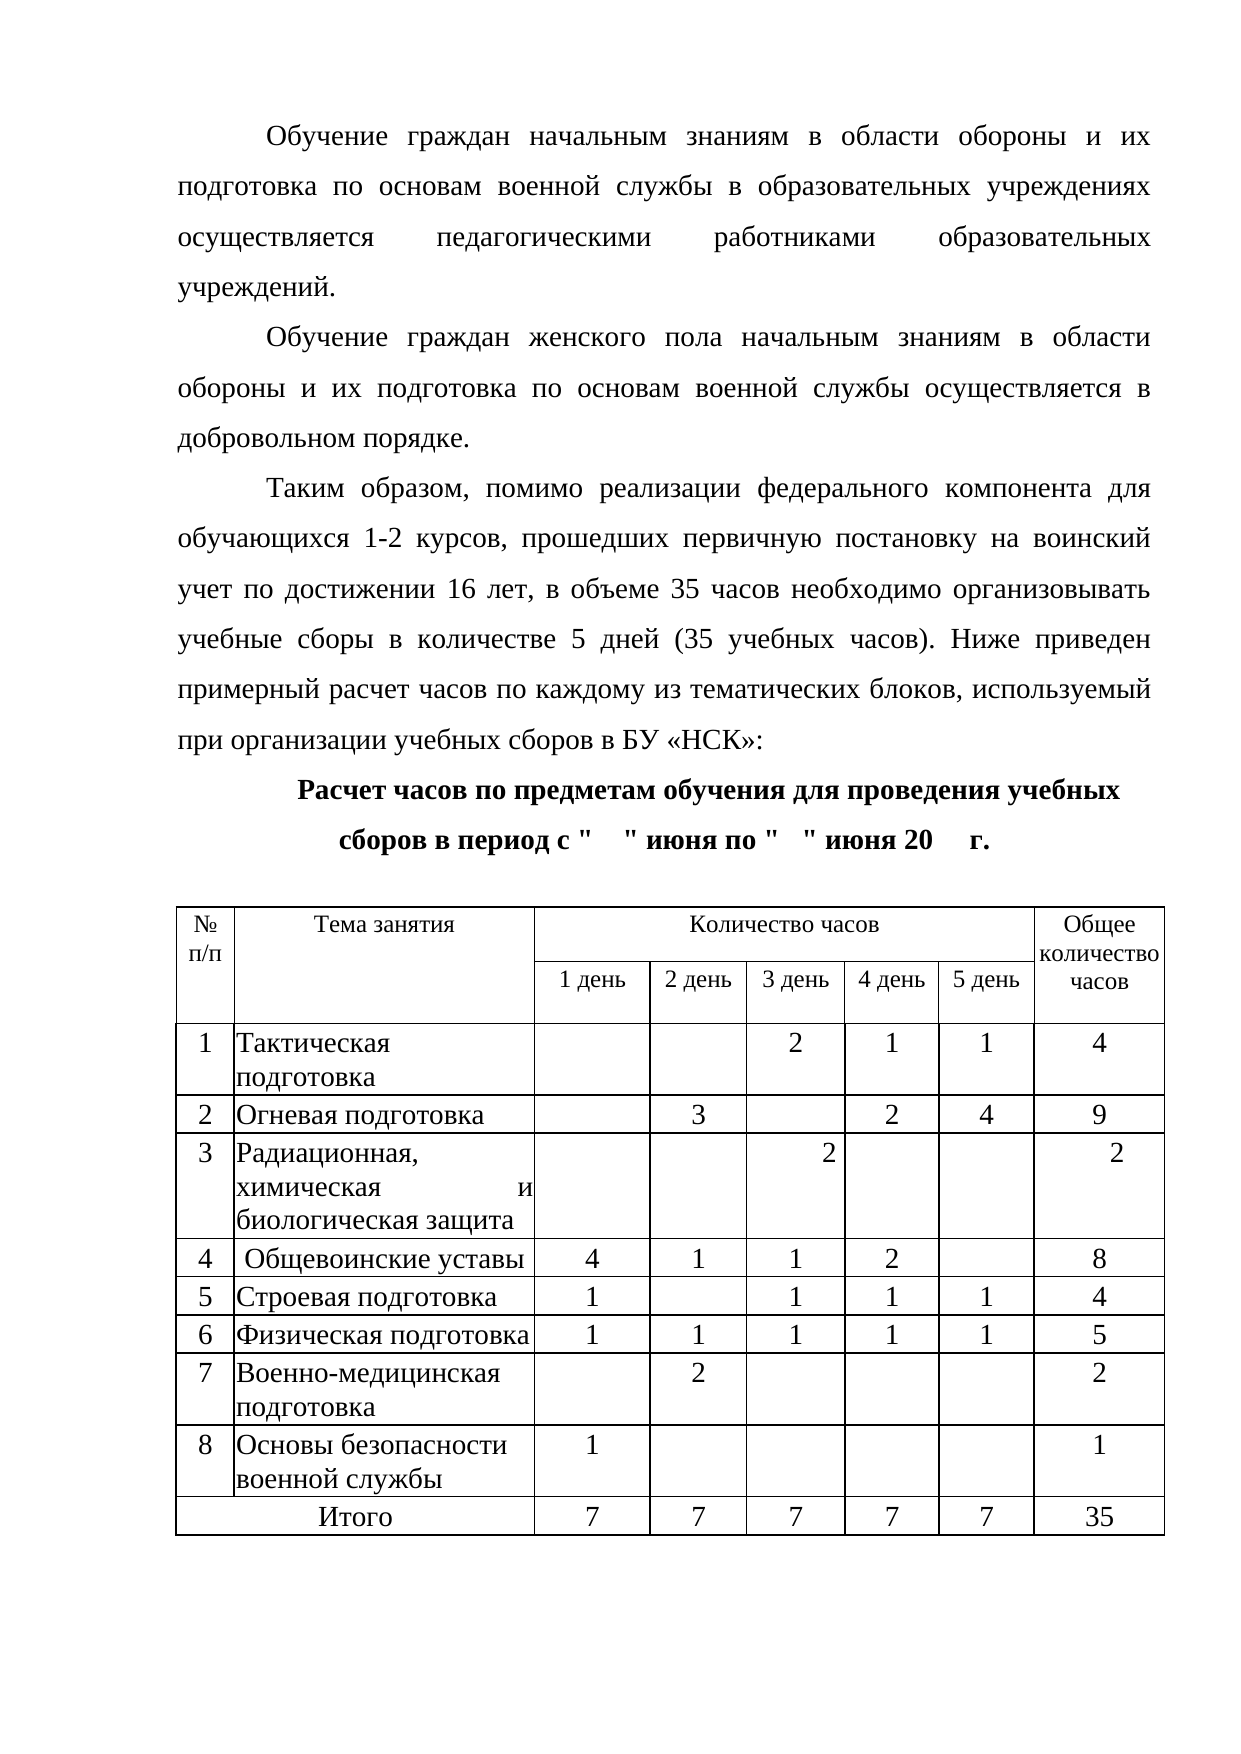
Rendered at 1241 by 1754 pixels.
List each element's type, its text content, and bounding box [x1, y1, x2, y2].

table_cell 3 день [747, 962, 844, 1023]
table_cell 1 [535, 1316, 649, 1352]
table_cell Строевая подготовка [235, 1277, 534, 1314]
text Таким образом, помимо реализации федерального компонента для обучающихся 1-2 курсов, прошедших первичную постановку на воинский учет по достижении 16 лет, в объеме 35 часов необходимо организовывать учебные сборы в количестве 5 дней (35 учебных часов). Ниже приведен примерный расчет часов по каждому из тематических блоков, используемый при организации учебных сборов в БУ «НСК»: [177, 470, 1152, 755]
table_cell 4 [177, 1239, 233, 1276]
table_cell 5 [177, 1277, 233, 1314]
table_cell [651, 1277, 746, 1314]
table_cell [747, 1354, 844, 1424]
table_cell 7 [651, 1497, 746, 1534]
table_cell 4 день [845, 962, 938, 1023]
table_cell 2 [651, 1354, 746, 1424]
table_cell 1 день [535, 962, 649, 1023]
table_cell Физическая подготовка [235, 1316, 534, 1352]
table_header Тема занятия [235, 908, 534, 1023]
table_cell [940, 1426, 1033, 1496]
table_cell 2 [1035, 1354, 1164, 1424]
table_cell 7 [940, 1497, 1033, 1534]
text Обучение граждан начальным знаниям в области обороны и их подготовка по основам военной службы в образовательных учреждениях осуществляется педагогическими работниками образовательных учреждений. [177, 118, 1152, 303]
table_cell 2 день [651, 962, 746, 1023]
table_header Общее количество часов [1035, 908, 1164, 1023]
text Обучение граждан женского пола начальным знаниям в области обороны и их подготовка по основам военной службы осуществляется в добровольном порядке. [177, 319, 1152, 453]
table_header № п/п [177, 908, 234, 1023]
table_cell 1 [535, 1277, 649, 1314]
table_cell 1 [747, 1316, 844, 1352]
table_header Количество часов [535, 908, 1034, 961]
table_cell 6 [177, 1316, 233, 1352]
table_cell [940, 1239, 1033, 1276]
table_cell 7 [747, 1497, 844, 1534]
table_cell 1 [651, 1316, 746, 1352]
table_cell 7 [846, 1497, 938, 1534]
table_cell 5 день [939, 962, 1034, 1023]
table_cell 1 [747, 1277, 844, 1314]
table_cell 2 [846, 1239, 938, 1276]
table_cell [535, 1354, 649, 1424]
table_cell Тактическая подготовка [235, 1024, 534, 1094]
table_cell Общевоинские уставы [235, 1239, 534, 1276]
table_cell 3 [651, 1096, 746, 1132]
table_cell 1 [1035, 1426, 1164, 1496]
table_cell 4 [535, 1239, 649, 1276]
table_cell 1 [535, 1426, 649, 1496]
table_cell Военно-медицинская подготовка [235, 1354, 534, 1424]
table_cell [651, 1426, 746, 1496]
table_cell 35 [1035, 1497, 1164, 1534]
table_cell 2 [1035, 1134, 1164, 1238]
table_cell [747, 1096, 844, 1132]
table_cell [535, 1096, 649, 1132]
table_cell Радиационная, химическая и биологическая защита [235, 1134, 534, 1238]
table_cell 3 [177, 1134, 233, 1238]
table_cell 2 [747, 1024, 844, 1094]
table_cell 5 [1035, 1316, 1164, 1352]
table_cell 7 [535, 1497, 649, 1534]
table_cell 4 [940, 1096, 1033, 1132]
table_cell 9 [1035, 1096, 1164, 1132]
table_cell [846, 1134, 938, 1238]
table_cell 4 [1035, 1024, 1164, 1094]
table_cell [747, 1426, 844, 1496]
table_cell 8 [177, 1426, 233, 1496]
text Расчет часов по предметам обучения для проведения учебных сборов в период с " " июня по " " июня 20 г. [177, 772, 1152, 856]
table_cell 2 [846, 1096, 938, 1132]
table_cell 2 [747, 1134, 844, 1238]
table_cell 1 [846, 1277, 938, 1314]
table_cell 2 [177, 1096, 233, 1132]
table_cell 1 [940, 1277, 1033, 1314]
table_cell [651, 1024, 746, 1094]
table_cell [846, 1354, 938, 1424]
table_cell Огневая подготовка [235, 1096, 534, 1132]
table_cell [846, 1426, 938, 1496]
table_cell 1 [177, 1024, 233, 1094]
table_cell [940, 1134, 1033, 1238]
table_cell 7 [177, 1354, 233, 1424]
table_cell 1 [940, 1024, 1033, 1094]
table_cell 4 [1035, 1277, 1164, 1314]
table_cell [535, 1024, 649, 1094]
table_cell 1 [940, 1316, 1033, 1352]
table_cell 1 [846, 1024, 938, 1094]
table_cell Основы безопасности военной службы [235, 1426, 534, 1496]
table_cell [535, 1134, 649, 1238]
table_cell Итого [177, 1497, 534, 1534]
table_cell 1 [747, 1239, 844, 1276]
table_cell 1 [651, 1239, 746, 1276]
table_cell 1 [846, 1316, 938, 1352]
table_cell 8 [1035, 1239, 1164, 1276]
table_cell [651, 1134, 746, 1238]
table_cell [940, 1354, 1033, 1424]
